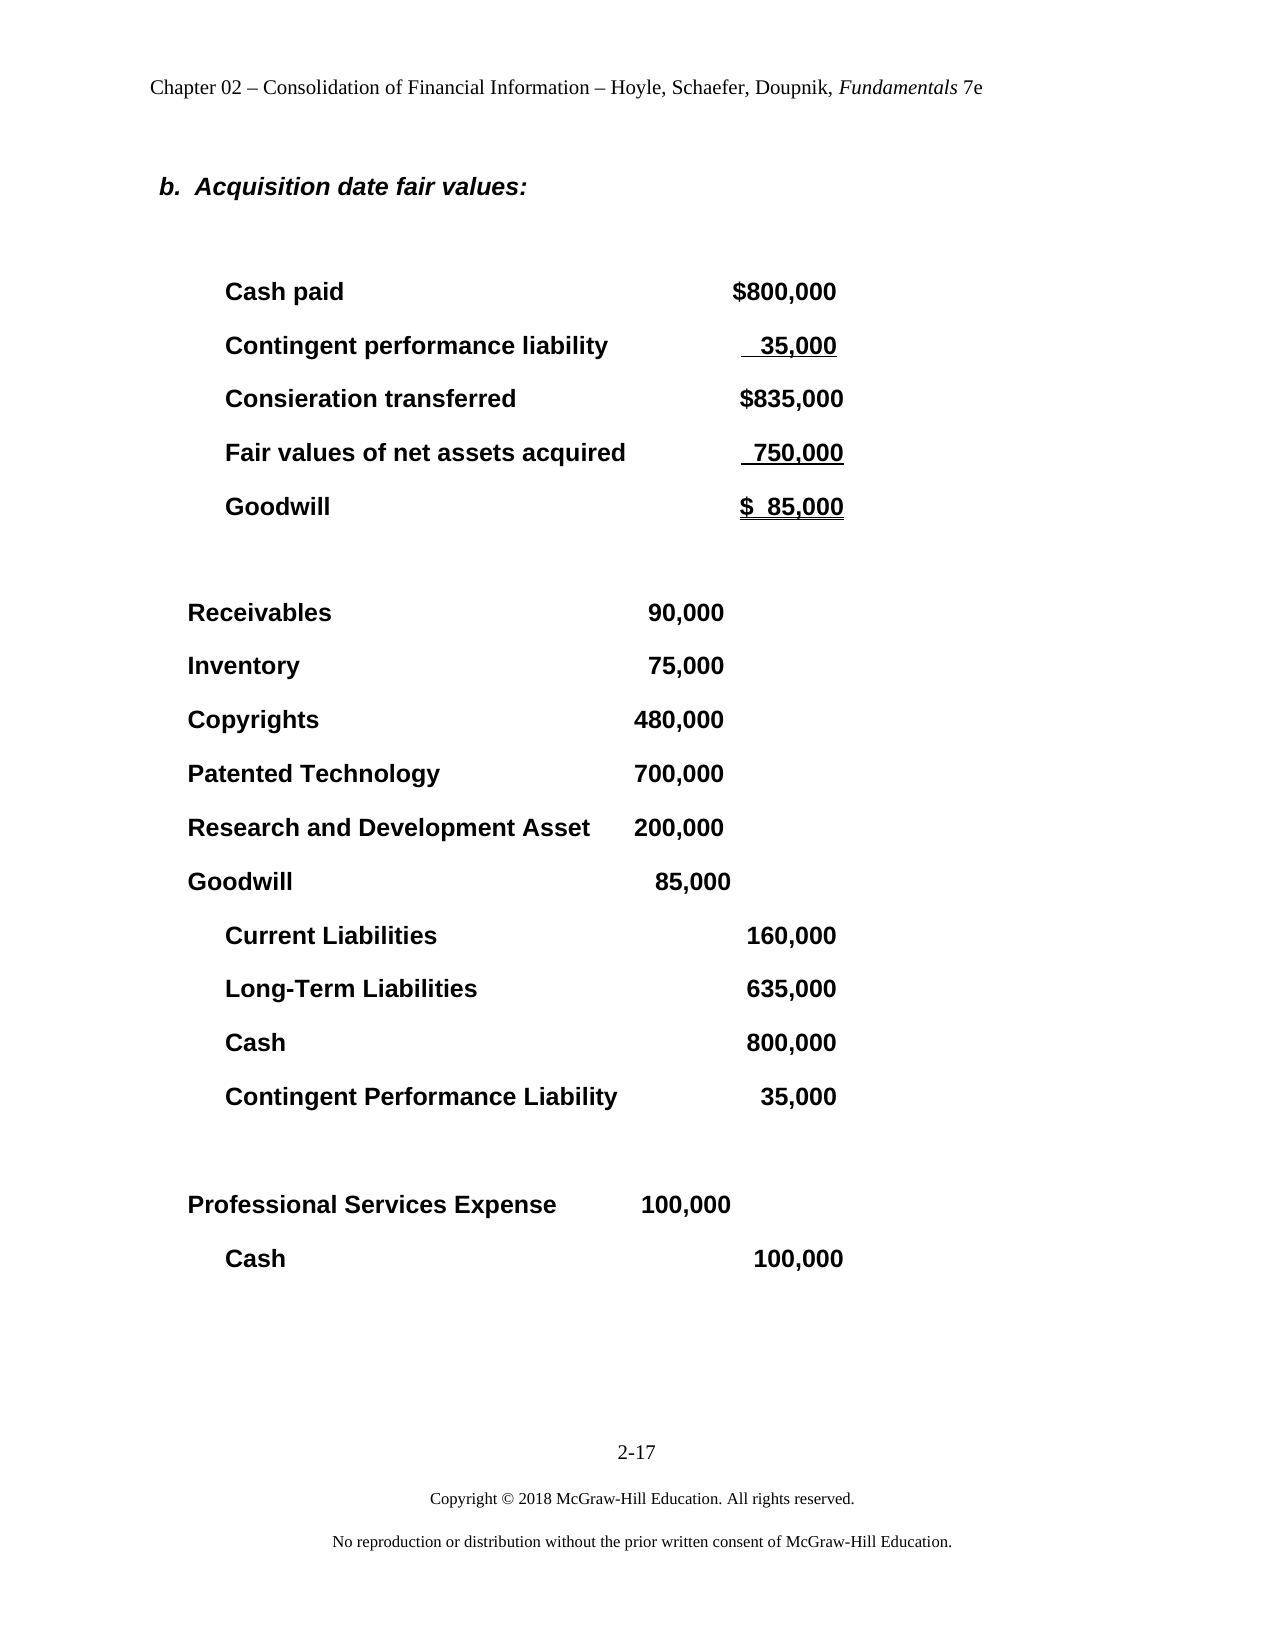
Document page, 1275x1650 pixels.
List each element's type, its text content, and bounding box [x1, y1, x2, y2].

text Current Liabilities 160,000 [159, 921, 1134, 949]
text Consieration transferred $835,000 [159, 384, 1134, 413]
text Cash 100,000 [159, 1244, 1134, 1272]
text Research and Development Asset 200,000 [159, 813, 1134, 842]
text Contingent Performance Liability 35,000 [159, 1082, 1134, 1111]
text Inventory 75,000 [159, 651, 1134, 680]
text Professional Services Expense 100,000 [159, 1190, 1134, 1219]
text Goodwill $ 85,000 [159, 492, 1134, 521]
text Cash 800,000 [159, 1028, 1134, 1057]
text Goodwill 85,000 [159, 867, 1134, 896]
text Copyrights 480,000 [159, 705, 1134, 734]
text b. Acquisition date fair values: [159, 172, 1134, 201]
text Patented Technology 700,000 [159, 759, 1134, 788]
text Receivables 90,000 [159, 597, 1134, 626]
text Contingent performance liability 35,000 [159, 331, 1134, 359]
text Long-Term Liabilities 635,000 [159, 974, 1134, 1003]
text Fair values of net assets acquired 750,000 [159, 438, 1134, 467]
text Cash paid $800,000 [159, 277, 1134, 306]
